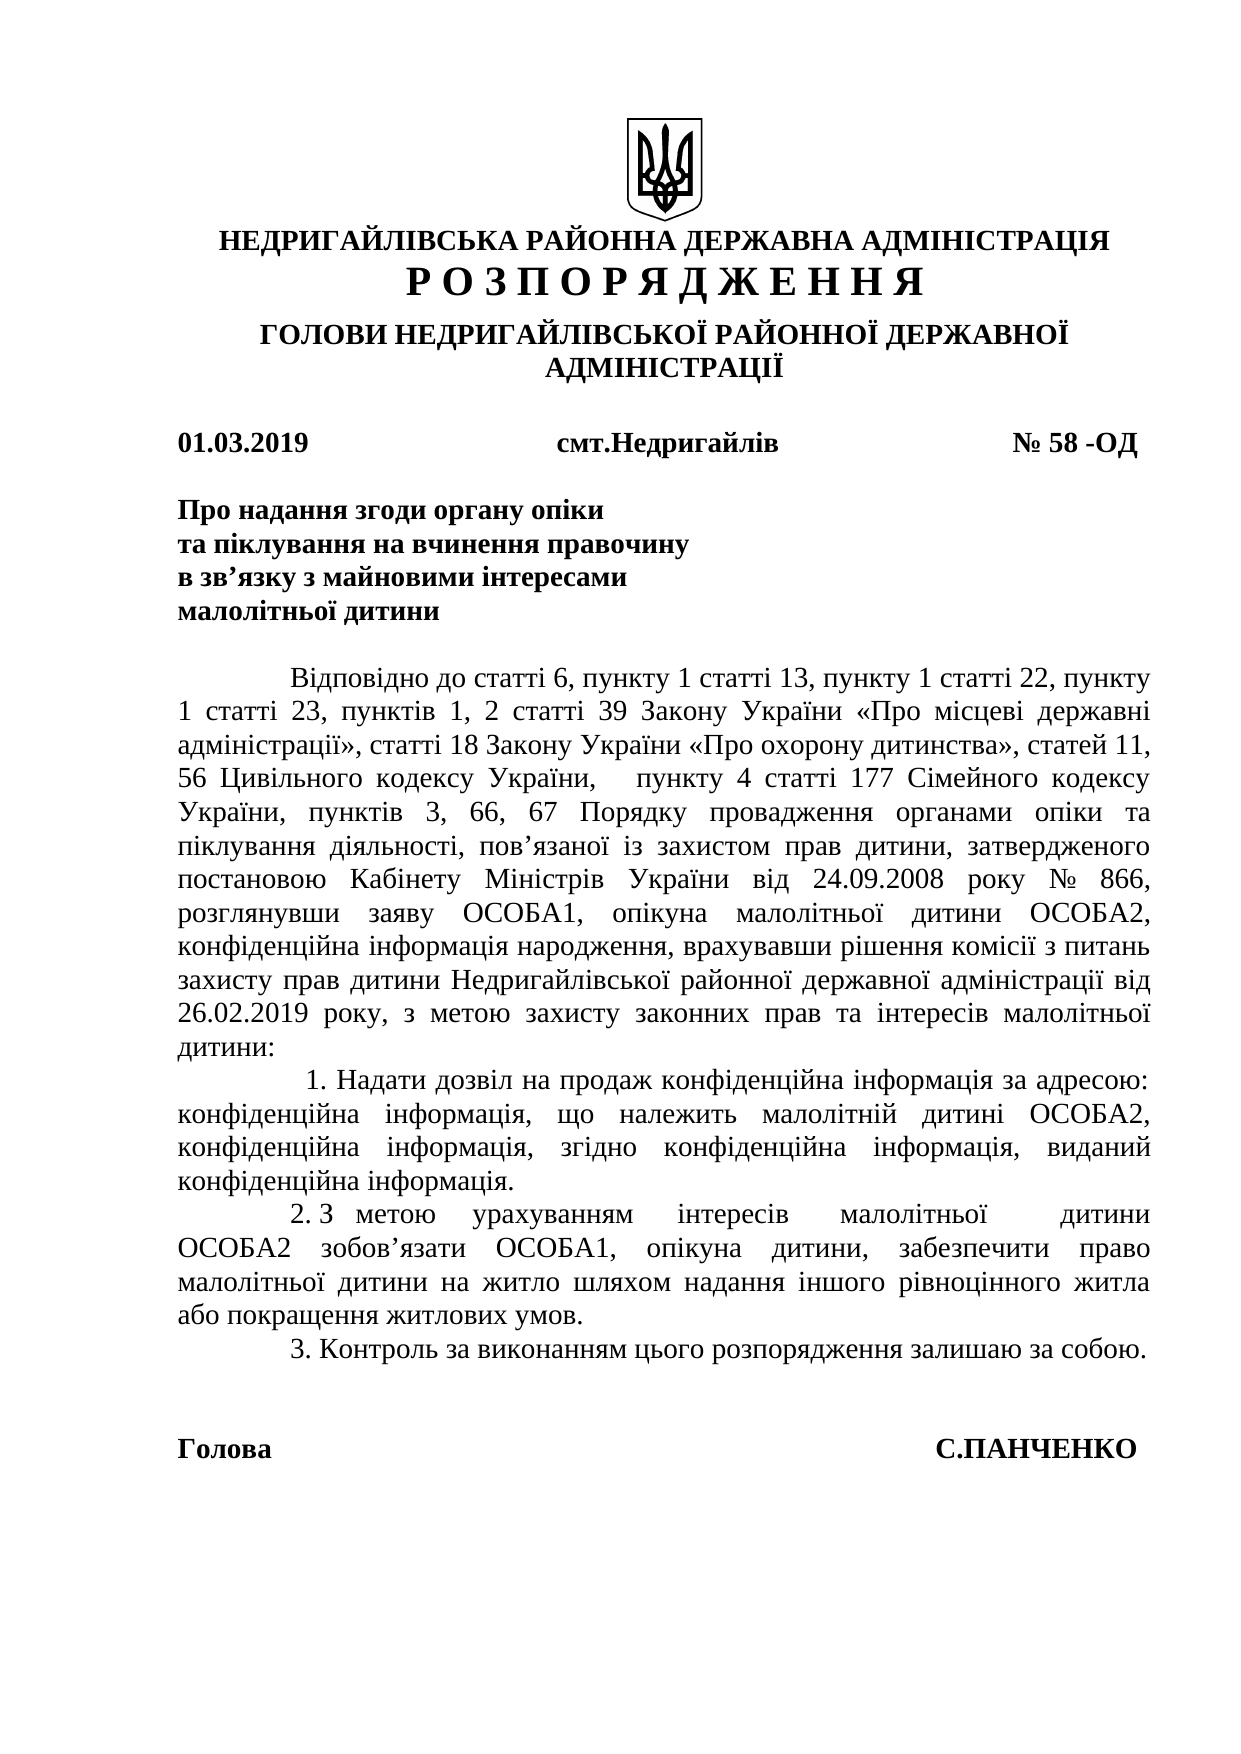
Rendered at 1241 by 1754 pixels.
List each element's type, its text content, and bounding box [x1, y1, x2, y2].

text Про надання згоди органу опіки [177, 492, 1152, 526]
text та піклування на вчинення правочину [177, 526, 1152, 559]
text 3. Контроль за виконанням цього розпорядження залишаю за собою. [177, 1331, 1152, 1364]
text малолітньої дитини [177, 593, 1152, 626]
text 1. Надати дозвіл на продаж конфіденційна інформація за адресою: конфіденційна інформація, що належить малолітній дитині ОСОБА2, конфіденційна інформація, згідно конфіденційна інформація, виданий конфіденційна інформація. [177, 1062, 1152, 1197]
text ОСОБА2 зобов’язати ОСОБА1, опікуна дитини, забезпечити право малолітньої дитини на житло шляхом надання іншого рівноцінного житла або покращення житлових умов. [177, 1230, 1152, 1331]
text 2. З метою урахуванням інтересів малолітньої дитини [177, 1197, 1152, 1230]
text Відповідно до статті 6, пункту 1 статті 13, пункту 1 статті 22, пункту 1 статті 23, пунктів 1, 2 статті 39 Закону України «Про місцеві державні адміністрації», статті 18 Закону України «Про охорону дитинства», статей 11, 56 Цивільного кодексу України, пункту 4 статті 177 Сімейного кодексу України, пунктів 3, 66, 67 Порядку провадження органами опіки та піклування діяльності, пов’язаної із захистом прав дитини, затвердженого постановою Кабінету Міністрів України від 24.09.2008 року № 866, розглянувши заяву ОСОБА1, опікуна малолітньої дитини ОСОБА2, конфіденційна інформація народження, врахувавши рішення комісії з питань захисту прав дитини Недригайлівської районної державної адміністрації від 26.02.2019 року, з метою захисту законних прав та інтересів малолітньої дитини: [177, 660, 1152, 1062]
text 01.03.2019 смт.Недригайлів № 58 -ОД [177, 425, 1152, 459]
picture [626, 118, 703, 223]
text НЕДРИГАЙЛІВСЬКА РАЙОННА ДЕРЖАВНА АДМІНІСТРАЦІЯ [177, 223, 1152, 256]
text в зв’язку з майновими інтересами [177, 559, 1152, 593]
text Р О З П О Р Я Д Ж Е Н Н Я [177, 256, 1152, 304]
text ГОЛОВИ НЕДРИГАЙЛІВСЬКОЇ РАЙОННОЇ ДЕРЖАВНОЇ АДМІНІСТРАЦІЇ [177, 317, 1152, 384]
text Голова С.ПАНЧЕНКО [177, 1431, 1152, 1465]
